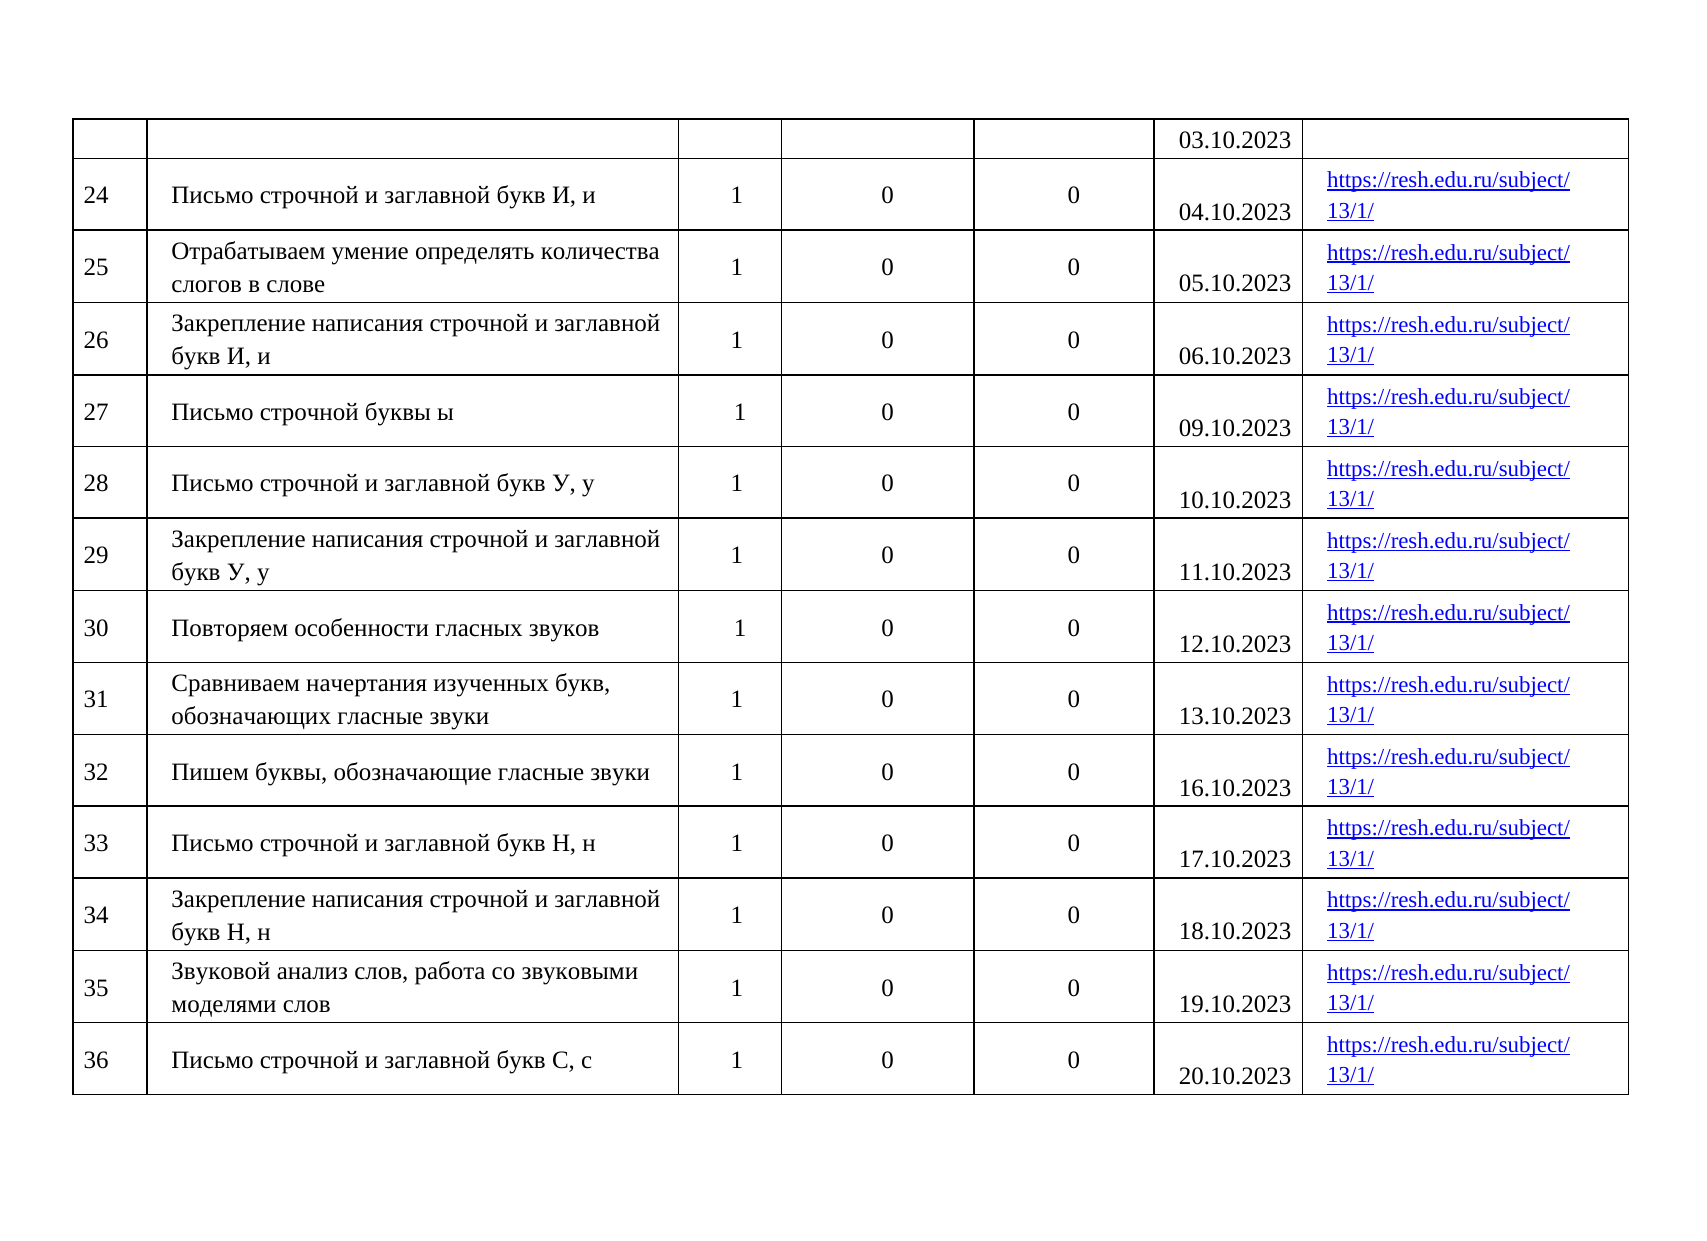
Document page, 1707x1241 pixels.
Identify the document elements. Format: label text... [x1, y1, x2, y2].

table_cell 27 [74, 376, 146, 446]
table_cell https://resh.edu.ru/subject/13/1/ [1303, 231, 1628, 302]
table_cell 1 [679, 807, 781, 877]
table_cell 0 [782, 735, 973, 805]
table_cell 0 [975, 951, 1153, 1022]
table_cell 0 [782, 879, 973, 949]
table_cell 0 [975, 231, 1153, 302]
table_cell 26 [74, 303, 146, 374]
table_cell 30 [74, 591, 146, 661]
table_cell 25 [74, 231, 146, 302]
table_cell 32 [74, 735, 146, 805]
table_cell https://resh.edu.ru/subject/13/1/ [1303, 807, 1628, 877]
table_cell 24 [74, 159, 146, 229]
table_cell Письмо строчной буквы ы [148, 376, 678, 446]
table_cell 11.10.2023 [1155, 519, 1302, 590]
table_cell 1 [679, 231, 781, 302]
table_cell 20.10.2023 [1155, 1023, 1302, 1093]
table_cell 0 [975, 879, 1153, 949]
table_cell 1 [679, 447, 781, 517]
table_cell https://resh.edu.ru/subject/13/1/ [1303, 159, 1628, 229]
table_cell https://resh.edu.ru/subject/13/1/ [1303, 735, 1628, 805]
table_cell 10.10.2023 [1155, 447, 1302, 517]
table_cell 0 [975, 120, 1153, 157]
table_cell 0 [975, 807, 1153, 877]
table_cell https://resh.edu.ru/subject/13/1/ [1303, 376, 1628, 446]
table_cell 1 [679, 879, 781, 949]
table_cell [148, 120, 678, 157]
table_cell 0 [975, 663, 1153, 734]
table_cell 29 [74, 519, 146, 590]
table_cell 0 [782, 231, 973, 302]
table_cell 16.10.2023 [1155, 735, 1302, 805]
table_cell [1303, 1023, 1628, 1093]
table_cell 1 [679, 376, 781, 446]
table_cell 31 [74, 663, 146, 734]
table_cell 1 [679, 591, 781, 661]
table_cell 09.10.2023 [1155, 376, 1302, 446]
table_cell Письмо строчной и заглавной букв У, у [148, 447, 678, 517]
table_cell 13.10.2023 [1155, 663, 1302, 734]
table_cell 0 [782, 591, 973, 661]
table_cell 36 [74, 1023, 146, 1093]
table_cell Закрепление написания строчной и заглавной букв И, и [148, 303, 678, 374]
table_cell 34 [74, 879, 146, 949]
table_cell 0 [975, 1023, 1153, 1093]
table_cell 28 [74, 447, 146, 517]
table_cell 0 [782, 519, 973, 590]
table_cell https://resh.edu.ru/subject/13/1/ [1303, 951, 1628, 1022]
table_cell Сравниваем начертания изученных букв, обозначающих гласные звуки [148, 663, 678, 734]
table_cell 19.10.2023 [1155, 951, 1302, 1022]
table_cell Отрабатываем умение определять количества слогов в слове [148, 231, 678, 302]
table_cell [1303, 120, 1628, 157]
table_cell Письмо строчной и заглавной букв И, и [148, 159, 678, 229]
table_cell Закрепление написания строчной и заглавной букв Н, н [148, 879, 678, 949]
table_cell https://resh.edu.ru/subject/13/1/ [1303, 303, 1628, 374]
table_cell 0 [975, 735, 1153, 805]
table_cell https://resh.edu.ru/subject/13/1/ [1303, 519, 1628, 590]
table_cell 1 [679, 159, 781, 229]
table_cell 0 [782, 159, 973, 229]
table_cell 0 [975, 159, 1153, 229]
table_cell 23 [74, 120, 146, 157]
table_cell 0 [975, 519, 1153, 590]
table_cell 0 [782, 663, 973, 734]
table_cell Письмо строчной и заглавной букв С, с [148, 1023, 678, 1093]
table_cell 1 [679, 735, 781, 805]
table_cell 0 [782, 120, 973, 157]
table_cell Повторяем особенности гласных звуков [148, 591, 678, 661]
table_cell 0 [975, 376, 1153, 446]
table_cell 12.10.2023 [1155, 591, 1302, 661]
table_cell 0 [975, 303, 1153, 374]
table_cell Звуковой анализ слов, работа со звуковыми моделями слов [148, 951, 678, 1022]
table_cell 05.10.2023 [1155, 231, 1302, 302]
table_cell 1 [679, 663, 781, 734]
table_cell Письмо строчной и заглавной букв Н, н [148, 807, 678, 877]
table_cell 06.10.2023 [1155, 303, 1302, 374]
table_cell 18.10.2023 [1155, 879, 1302, 949]
table_cell 33 [74, 807, 146, 877]
table_cell 1 [679, 1023, 781, 1093]
table_cell 0 [782, 951, 973, 1022]
table_cell https://resh.edu.ru/subject/13/1/ [1303, 879, 1628, 949]
table_cell 0 [782, 376, 973, 446]
table_cell 1 [679, 120, 781, 157]
table_cell 0 [782, 447, 973, 517]
table_cell 0 [782, 1023, 973, 1093]
table_cell 1 [679, 951, 781, 1022]
table_cell https://resh.edu.ru/subject/13/1/ [1303, 591, 1628, 661]
table_cell 1 [679, 303, 781, 374]
table_cell 35 [74, 951, 146, 1022]
table_cell 04.10.2023 [1155, 159, 1302, 229]
table_cell https://resh.edu.ru/subject/13/1/ [1303, 447, 1628, 517]
table_cell https://resh.edu.ru/subject/13/1/ [1303, 663, 1628, 734]
table_cell Пишем буквы, обозначающие гласные звуки [148, 735, 678, 805]
table_cell Закрепление написания строчной и заглавной букв У, у [148, 519, 678, 590]
table_cell 1 [679, 519, 781, 590]
table_cell 0 [782, 303, 973, 374]
table_cell 0 [782, 807, 973, 877]
table_cell 03.10.2023 [1155, 120, 1302, 157]
table_cell 17.10.2023 [1155, 807, 1302, 877]
table_cell 0 [975, 447, 1153, 517]
table_cell 0 [975, 591, 1153, 661]
